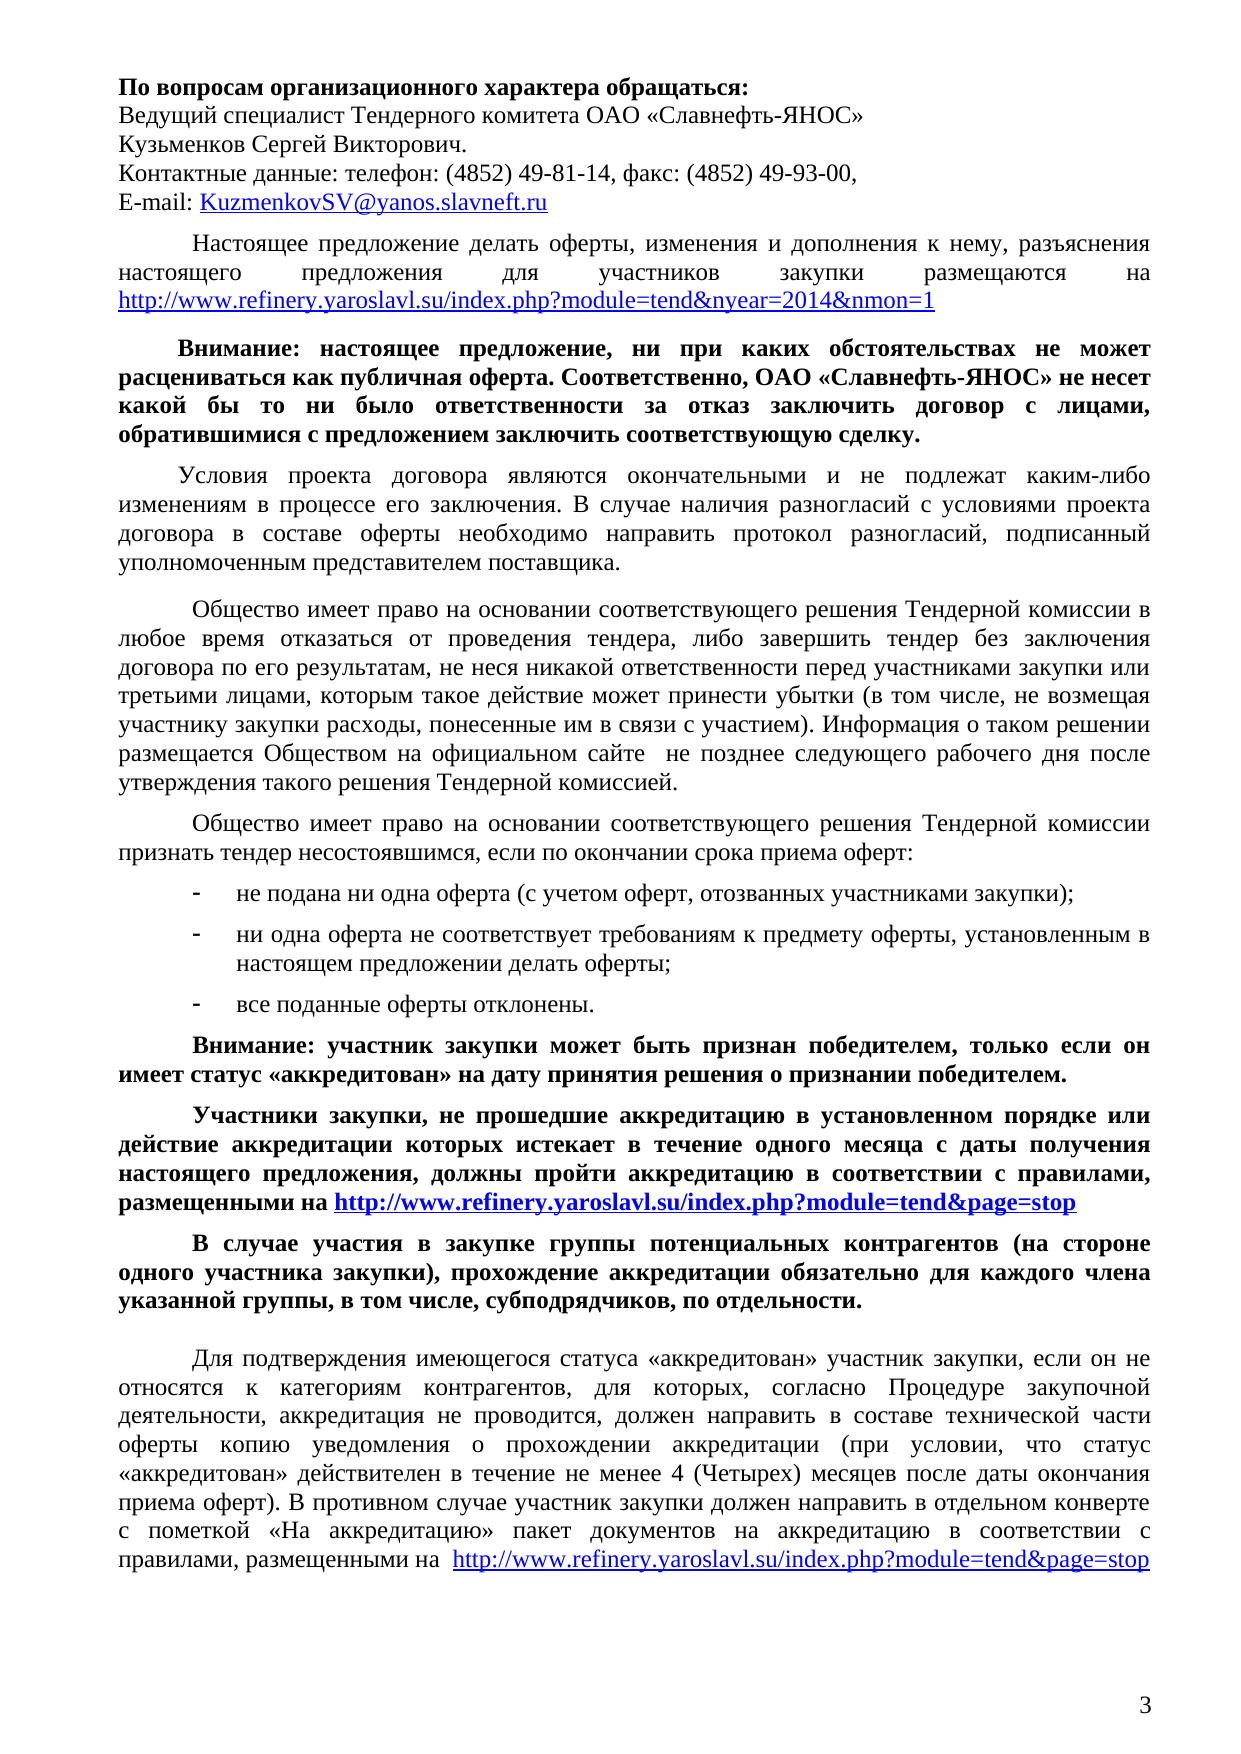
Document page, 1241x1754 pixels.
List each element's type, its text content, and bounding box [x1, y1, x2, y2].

text Настоящее предложение делать оферты, изменения и дополнения к нему, разъяснения настоящего предложения для участников закупки размещаются на http://www.refinery.yaroslavl.su/index.php?module=tend&nyear=2014&nmon=1 [118, 228, 1152, 314]
text Внимание: настоящее предложение, ни при каких обстоятельствах не может расцениваться как публичная оферта. Соответственно, ОАО «Славнефть-ЯНОС» не несет какой бы то ни было ответственности за отказ заключить договор с лицами, обратившимися с предложением заключить соответствующую сделку. [118, 333, 1152, 448]
text Общество имеет право на основании соответствующего решения Тендерной комиссии признать тендер несостоявшимся, если по окончании срока приема оферт: [118, 808, 1152, 865]
text Для подтверждения имеющегося статуса «аккредитован» участник закупки, если он не относятся к категориям контрагентов, для которых, согласно Процедуре закупочной деятельности, аккредитация не проводится, должен направить в составе технической части оферты копию уведомления о прохождении аккредитации (при условии, что статус «аккредитован» действителен в течение не менее 4 (Четырех) месяцев после даты окончания приема оферт). В противном случае участник закупки должен направить в отдельном конверте с пометкой «На аккредитацию» пакет документов на аккредитацию в соответствии с правилами, размещенными на http://www.refinery.yaroslavl.su/index.php?module=tend&page=stop [118, 1343, 1152, 1573]
text Условия проекта договора являются окончательными и не подлежат каким-либо изменениям в процессе его заключения. В случае наличия разногласий с условиями проекта договора в составе оферты необходимо направить протокол разногласий, подписанный уполномоченным представителем поставщика. [118, 460, 1152, 575]
text Внимание: участник закупки может быть признан победителем, только если он имеет статус «аккредитован» на дату принятия решения о признании победителем. [118, 1030, 1152, 1088]
text Кузьменков Сергей Викторович. [118, 129, 1152, 158]
list все поданные оферты отклонены. [192, 989, 1152, 1018]
text Участники закупки, не прошедшие аккредитацию в установленном порядке или действие аккредитации которых истекает в течение одного месяца с даты получения настоящего предложения, должны пройти аккредитацию в соответствии с правилами, размещенными на http://www.refinery.yaroslavl.su/index.php?module=tend&page=stop [118, 1100, 1152, 1215]
list ни одна оферта не соответствует требованиям к предмету оферты, установленным в настоящем предложении делать оферты; [192, 919, 1152, 977]
text Контактные данные: телефон: (4852) 49-81-14, факс: (4852) 49-93-00, [118, 158, 1152, 187]
text Ведущий специалист Тендерного комитета ОАО «Славнефть-ЯНОС» [118, 100, 1152, 129]
text Общество имеет право на основании соответствующего решения Тендерной комиссии в любое время отказаться от проведения тендера, либо завершить тендер без заключения договора по его результатам, не неся никакой ответственности перед участниками закупки или третьими лицами, которым такое действие может принести убытки (в том числе, не возмещая участнику закупки расходы, понесенные им в связи с участием). Информация о таком решении размещается Обществом на официальном сайте не позднее следующего рабочего дня после утверждения такого решения Тендерной комиссией. [118, 594, 1152, 795]
list не подана ни одна оферта (с учетом оферт, отозванных участниками закупки); [192, 878, 1152, 907]
text E-mail: KuzmenkovSV@yanos.slavneft.ru [118, 187, 1152, 215]
text По вопросам организационного характера обращаться: [118, 72, 1152, 100]
text В случае участия в закупке группы потенциальных контрагентов (на стороне одного участника закупки), прохождение аккредитации обязательно для каждого члена указанной группы, в том числе, субподрядчиков, по отдельности. [118, 1228, 1152, 1314]
